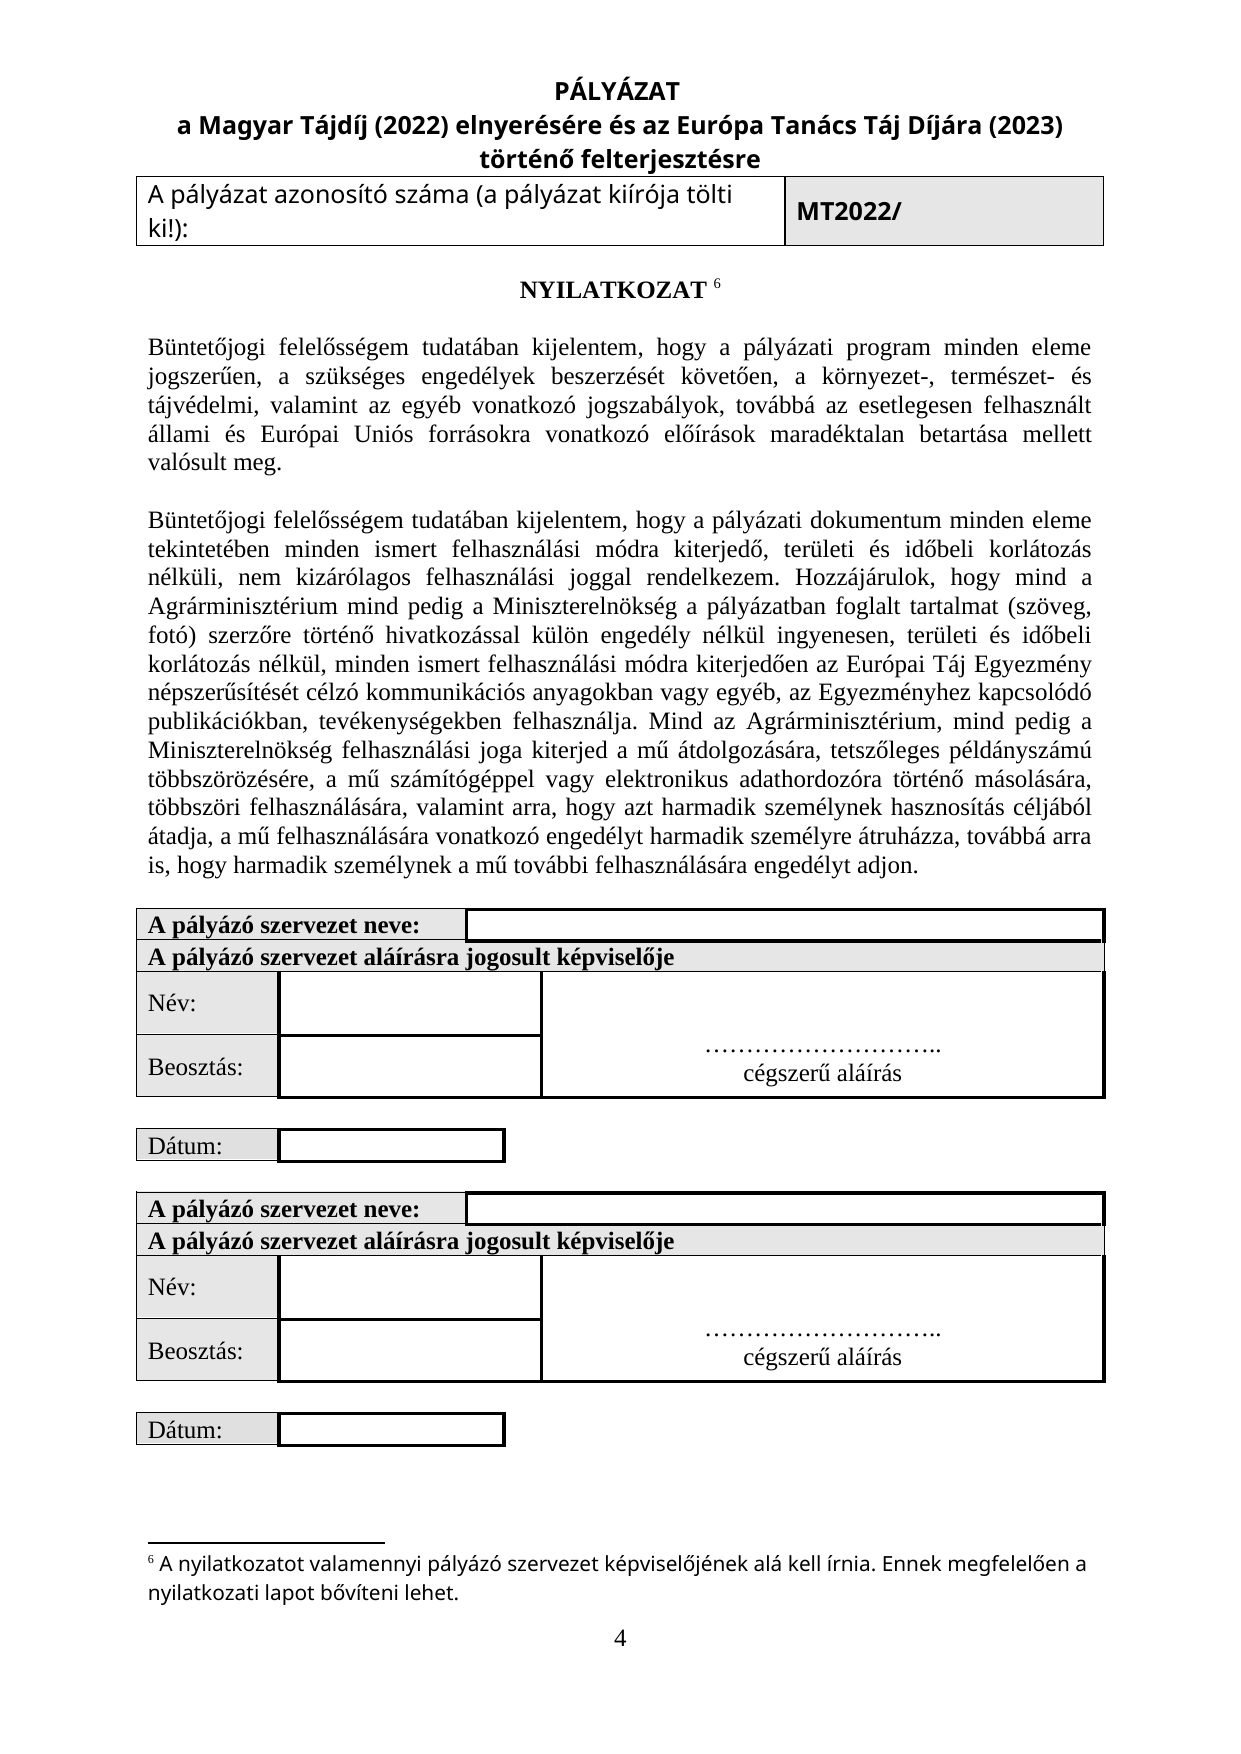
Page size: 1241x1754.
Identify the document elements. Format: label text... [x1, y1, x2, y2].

table_header Dátum: [137, 1413, 277, 1443]
table_cell Név: [137, 1256, 277, 1317]
table_cell [281, 1037, 540, 1096]
table_header A pályázó szervezet neve: [137, 1193, 465, 1223]
table_cell Beosztás: [137, 1035, 277, 1096]
table_header [468, 1195, 1102, 1223]
table_cell A pályázó szervezet aláírásra jogosult képviselője [137, 1223, 1104, 1255]
table_cell [281, 1321, 540, 1380]
table_cell ……………………….. cégszerű aláírás [543, 971, 1102, 1096]
table_cell [281, 1256, 540, 1317]
table_cell Beosztás: [137, 1319, 277, 1380]
text NYILATKOZAT [148, 275, 1093, 304]
table_header [281, 1131, 502, 1159]
text Büntetőjogi felelősségem tudatában kijelentem, hogy a pályázati dokumentum minden eleme tekintetében minden ismert felhasználási módra kiterjedő, területi és időbeli korlátozás nélküli, nem kizárólagos felhasználási joggal rendelkezem. Hozzájárulok, hogy mind a Agrárminisztérium mind pedig a Miniszterelnökség a pályázatban foglalt tartalmat (szöveg, fotó) szerzőre történő hivatkozással külön engedély nélkül ingyenesen, területi és időbeli korlátozás nélkül, minden ismert felhasználási módra kiterjedően az Európai Táj Egyezmény népszerűsítését célzó kommunikációs anyagokban vagy egyéb, az Egyezményhez kapcsolódó publikációkban, tevékenységekben felhasználja. Mind az Agrárminisztérium, mind pedig a Miniszterelnökség felhasználási joga kiterjed a mű átdolgozására, tetszőleges példányszámú többszörözésére, a mű számítógéppel vagy elektronikus adathordozóra történő másolására, többszöri felhasználására, valamint arra, hogy azt harmadik személynek hasznosítás céljából átadja, a mű felhasználására vonatkozó engedélyt harmadik személyre átruházza, továbbá arra is, hogy harmadik személynek a mű további felhasználására engedélyt adjon. [148, 505, 1093, 879]
table_header [468, 911, 1102, 939]
table_cell A pályázó szervezet aláírásra jogosult képviselője [137, 939, 1104, 971]
table_header A pályázó szervezet neve: [137, 909, 465, 939]
table_cell Név: [137, 972, 277, 1033]
text Büntetőjogi felelősségem tudatában kijelentem, hogy a pályázati program minden eleme jogszerűen, a szükséges engedélyek beszerzését követően, a környezet-, természet- és tájvédelmi, valamint az egyéb vonatkozó jogszabályok, továbbá az esetlegesen felhasznált állami és Európai Uniós forrásokra vonatkozó előírások maradéktalan betartása mellett valósult meg. [148, 332, 1093, 476]
table_cell ……………………….. cégszerű aláírás [543, 1255, 1102, 1380]
table_header Dátum: [137, 1129, 277, 1159]
table_cell [281, 972, 540, 1033]
table_header [281, 1415, 502, 1443]
